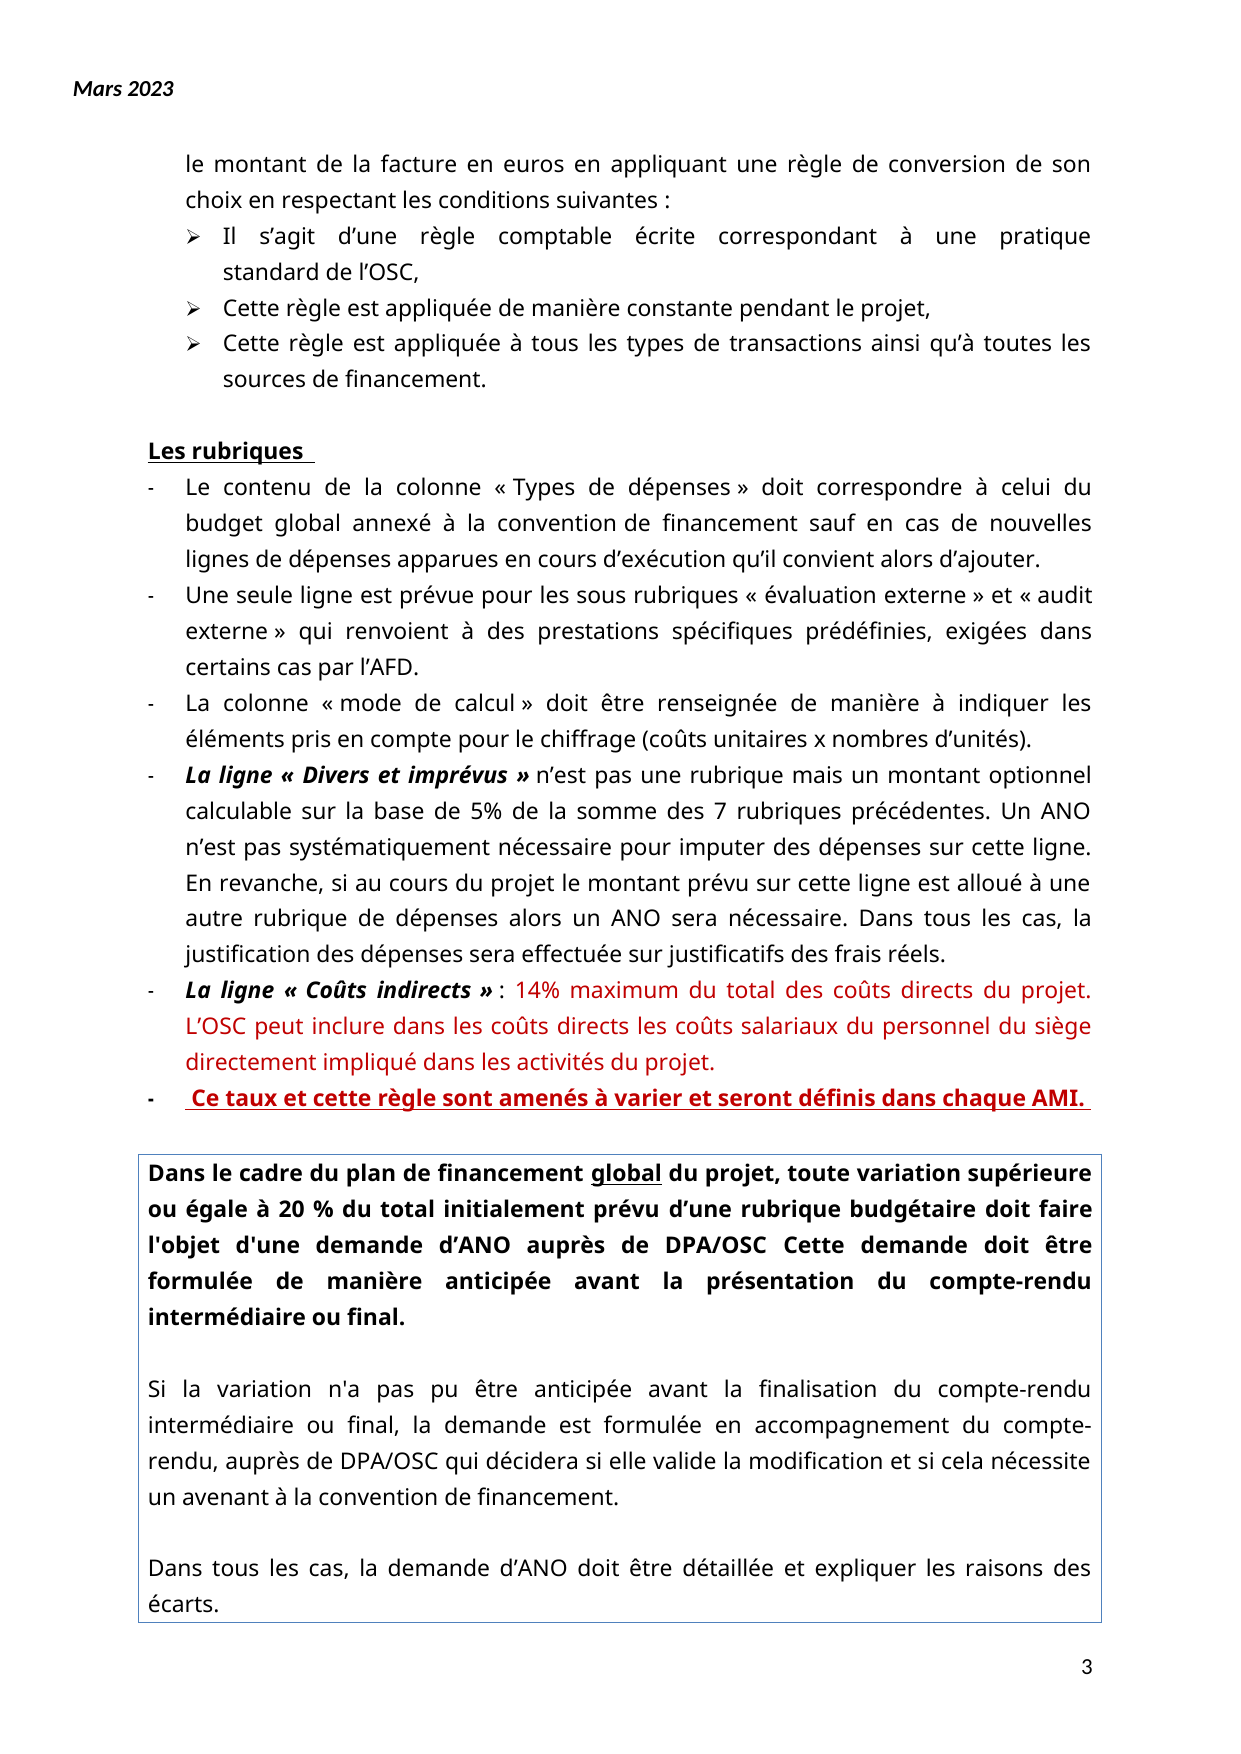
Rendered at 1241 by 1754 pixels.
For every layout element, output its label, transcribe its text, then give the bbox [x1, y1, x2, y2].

text Dans le cadre du plan de financement global du projet, toute variation supérieure ou égale à 20 % du total initialement prévu d’une rubrique budgétaire doit faire l'objet d'une demande d’ANO auprès de DPA/OSC Cette demande doit être formulée de manière anticipée avant la présentation du compte-rendu intermédiaire ou final. [139, 1155, 1101, 1332]
list Ce taux et cette règle sont amenés à varier et seront définis dans chaque AMI. [148, 1082, 1092, 1113]
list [148, 148, 1092, 215]
list La ligne « Coûts indirects » : 14% maximum du total des coûts directs du projet. L’OSC peut inclure dans les coûts directs les coûts salariaux du personnel du siège directement impliqué dans les activités du projet. [148, 974, 1092, 1077]
list Cette règle est appliquée de manière constante pendant le projet, [185, 291, 1092, 323]
list Il s’agit d’une règle comptable écrite correspondant à une pratique standard de l’OSC, [185, 219, 1092, 287]
text Si la variation n'a pas pu être anticipée avant la finalisation du compte-rendu intermédiaire ou final, la demande est formulée en accompagnement du compte-rendu, auprès de DPA/OSC qui décidera si elle valide la modification et si cela nécessite un avenant à la convention de financement. [139, 1369, 1101, 1512]
list Cette règle est appliquée à tous les types de transactions ainsi qu’à toutes les sources de financement. [185, 327, 1092, 394]
text Les rubriques [148, 435, 1092, 466]
list La ligne « Divers et imprévus » n’est pas une rubrique mais un montant optionnel calculable sur la base de 5% de la somme des 7 rubriques précédentes. Un ANO n’est pas systématiquement nécessaire pour imputer des dépenses sur cette ligne. En revanche, si au cours du projet le montant prévu sur cette ligne est alloué à une autre rubrique de dépenses alors un ANO sera nécessaire. Dans tous les cas, la justification des dépenses sera effectuée sur justificatifs des frais réels. [148, 759, 1092, 969]
list Une seule ligne est prévue pour les sous rubriques « évaluation externe » et « audit externe » qui renvoient à des prestations spécifiques prédéfinies, exigées dans certains cas par l’AFD. [148, 579, 1092, 682]
list Le contenu de la colonne « Types de dépenses » doit correspondre à celui du budget global annexé à la convention de financement sauf en cas de nouvelles lignes de dépenses apparues en cours d’exécution qu’il convient alors d’ajouter. [148, 471, 1092, 574]
list La colonne « mode de calcul » doit être renseignée de manière à indiquer les éléments pris en compte pour le chiffrage (coûts unitaires x nombres d’unités). [148, 687, 1092, 754]
text Dans tous les cas, la demande d’ANO doit être détaillée et expliquer les raisons des écarts. [139, 1549, 1101, 1622]
